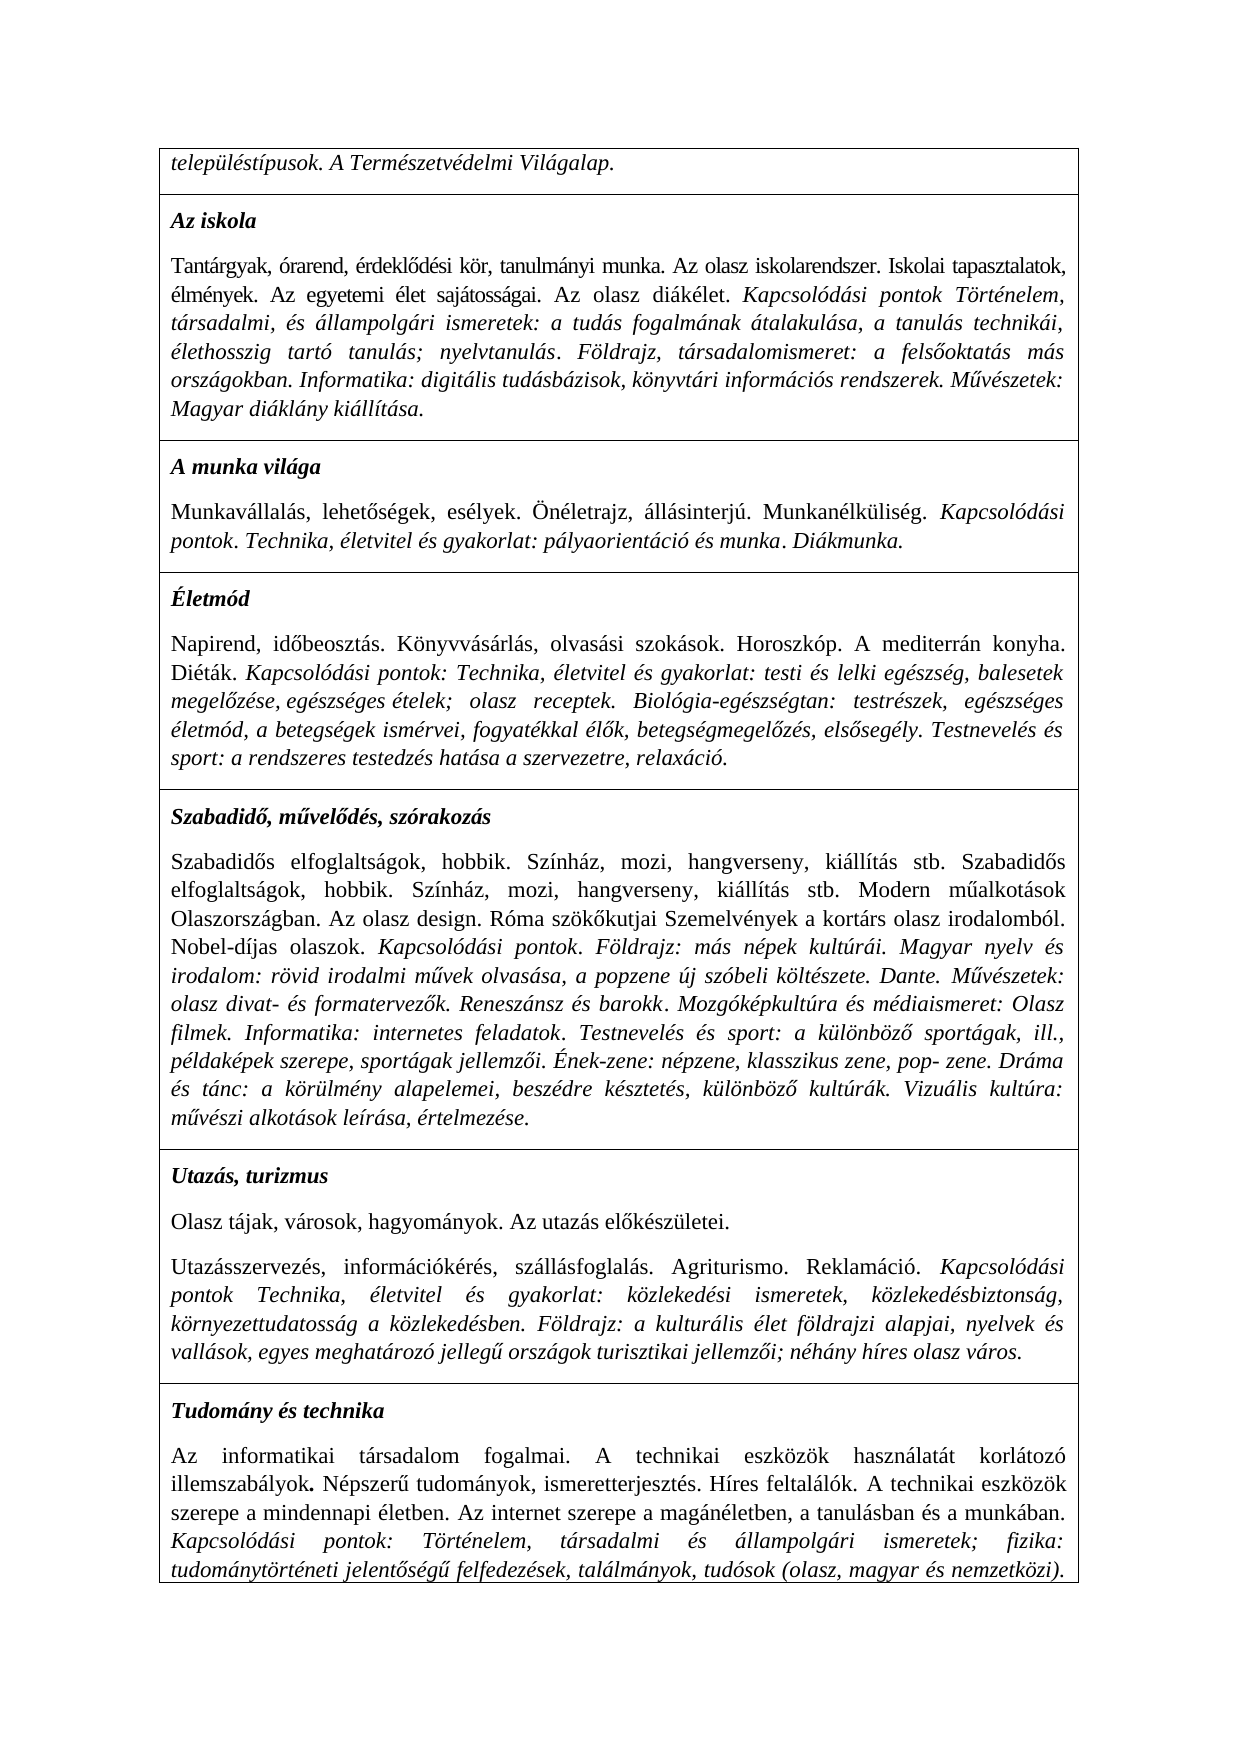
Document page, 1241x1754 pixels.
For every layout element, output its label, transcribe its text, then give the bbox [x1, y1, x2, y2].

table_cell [160, 1384, 1078, 1582]
table_cell Utazás, turizmus Olasz tájak, városok, hagyományok. Az utazás előkészületei. Utazásszervezés, információkérés, szállásfoglalás. Agriturismo. Reklamáció. Kapcsolódási pontok Technika, életvitel és gyakorlat: közlekedési ismeretek, közlekedésbiztonság, környezettudatosság a közlekedésben. Földrajz: a kulturális élet földrajzi alapjai, nyelvek és vallások, egyes meghatározó jellegű országok turisztikai jellemzői; néhány híres olasz város. [160, 1150, 1078, 1383]
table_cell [160, 149, 1078, 194]
table_cell Szabadidő, művelődés, szórakozás Szabadidős elfoglaltságok, hobbik. Színház, mozi, hangverseny, kiállítás stb. Szabadidős elfoglaltságok, hobbik. Színház, mozi, hangverseny, kiállítás stb. Modern műalkotások Olaszországban. Az olasz design. Róma szökőkutjai Szemelvények a kortárs olasz irodalomból. Nobel-díjas olaszok. Kapcsolódási pontok. Földrajz: más népek kultúrái. Magyar nyelv és irodalom: rövid irodalmi művek olvasása, a popzene új szóbeli költészete. Dante. Művészetek: olasz divat- és formatervezők. Reneszánsz és barokk. Mozgóképkultúra és médiaismeret: Olasz filmek. Informatika: internetes feladatok. Testnevelés és sport: a különböző sportágak, ill., példaképek szerepe, sportágak jellemzői. Ének-zene: népzene, klasszikus zene, pop- zene. Dráma és tánc: a körülmény alapelemei, beszédre késztetés, különböző kultúrák. Vizuális kultúra: művészi alkotások leírása, értelmezése. [160, 790, 1078, 1149]
table_cell Az iskola Tantárgyak, órarend, érdeklődési kör, tanulmányi munka. Az olasz iskolarendszer. Iskolai tapasztalatok, élmények. Az egyetemi élet sajátosságai. Az olasz diákélet. Kapcsolódási pontok Történelem, társadalmi, és állampolgári ismeretek: a tudás fogalmának átalakulása, a tanulás technikái, élethosszig tartó tanulás; nyelvtanulás. Földrajz, társadalomismeret: a felsőoktatás más országokban. Informatika: digitális tudásbázisok, könyvtári információs rendszerek. Művészetek: Magyar diáklány kiállítása. [160, 195, 1078, 440]
table_cell A munka világa Munkavállalás, lehetőségek, esélyek. Önéletrajz, állásinterjú. Munkanélküliség. Kapcsolódási pontok. Technika, életvitel és gyakorlat: pályaorientáció és munka. Diákmunka. [160, 441, 1078, 572]
table_cell Életmód Napirend, időbeosztás. Könyvvásárlás, olvasási szokások. Horoszkóp. A mediterrán konyha. Diéták. Kapcsolódási pontok: Technika, életvitel és gyakorlat: testi és lelki egészség, balesetek megelőzése, egészséges ételek; olasz receptek. Biológia-egészségtan: testrészek, egészséges életmód, a betegségek ismérvei, fogyatékkal élők, betegségmegelőzés, elsősegély. Testnevelés és sport: a rendszeres testedzés hatása a szervezetre, relaxáció. [160, 573, 1078, 789]
